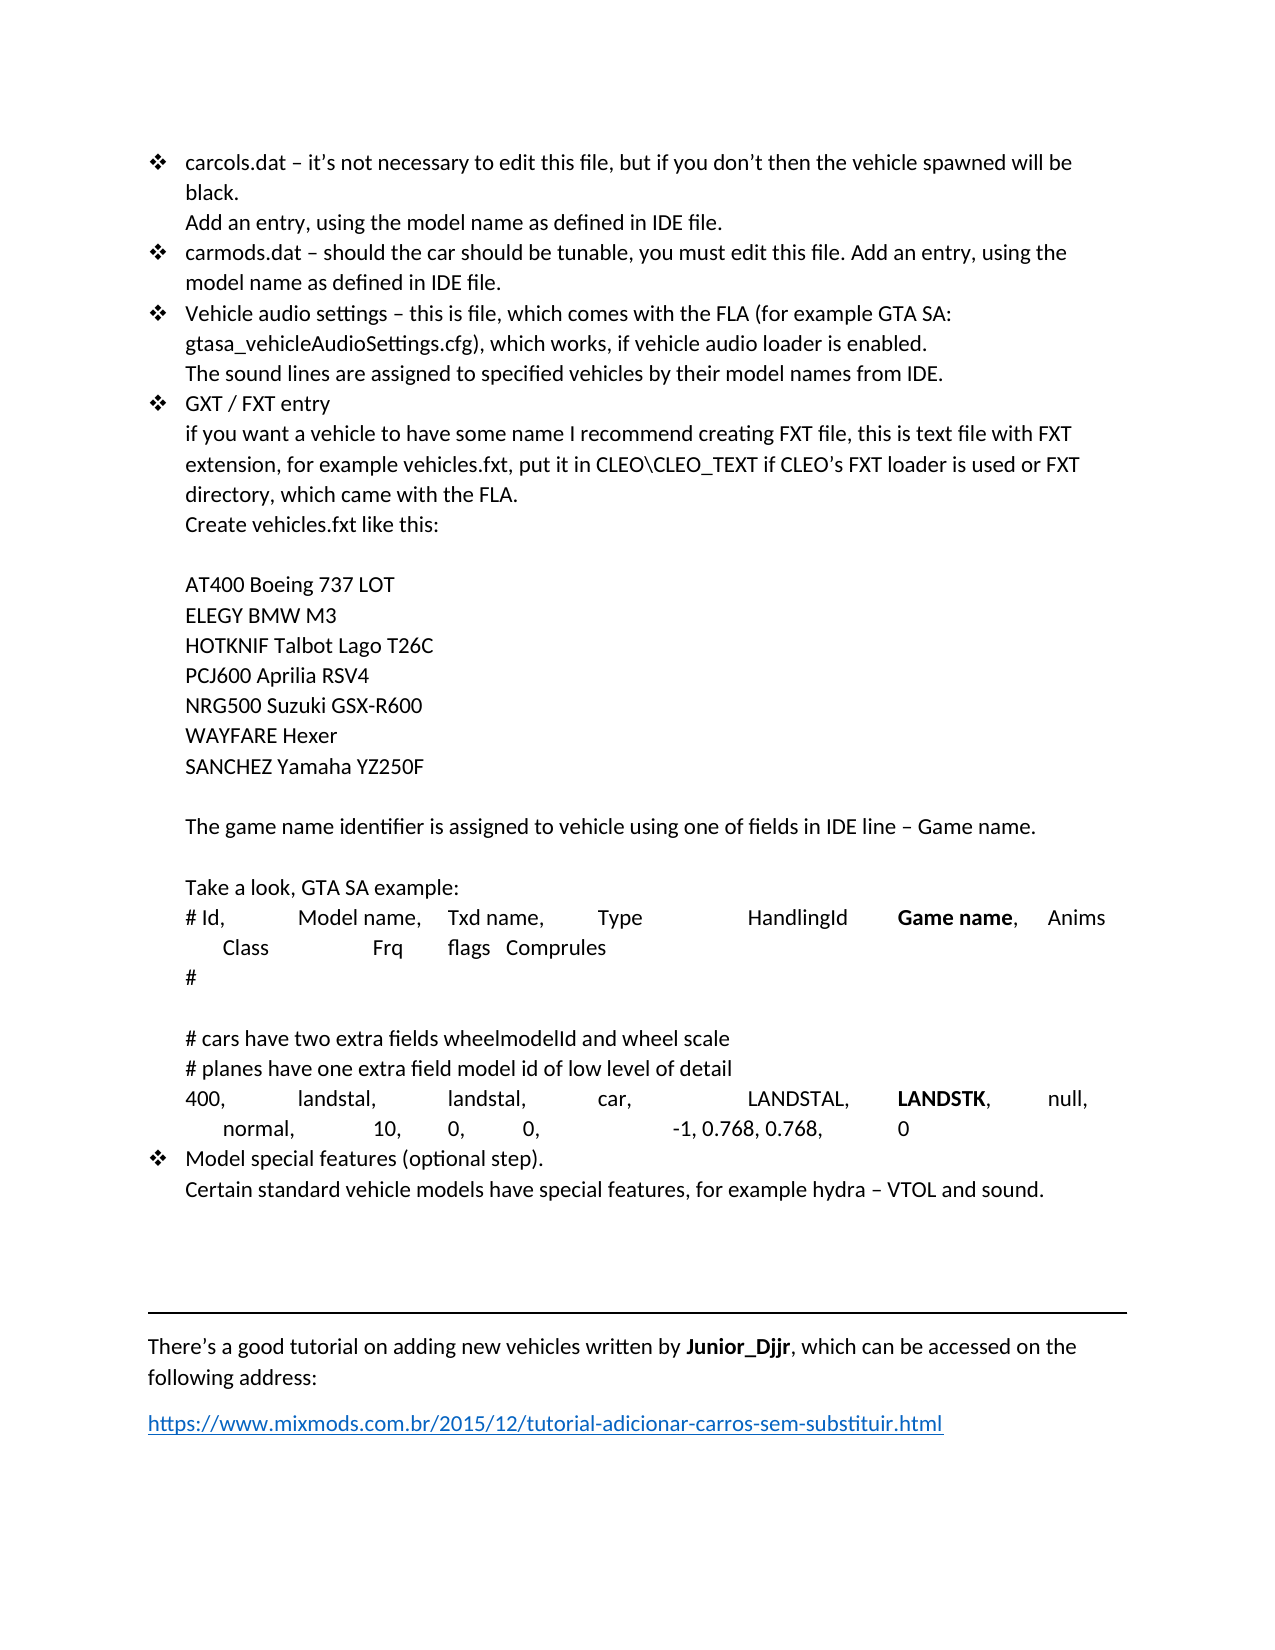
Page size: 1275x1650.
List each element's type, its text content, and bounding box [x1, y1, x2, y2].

list NRG500 Suzuki GSX-R600 [185, 691, 1127, 719]
list ELEGY BMW M3 [185, 601, 1127, 629]
list GXT / FXT entry [148, 389, 1127, 417]
list # [185, 963, 1127, 1021]
list AT400 Boeing 737 LOT [185, 571, 1127, 598]
list if you want a vehicle to have some name I recommend creating FXT file, this is text file with FXT extension, for example vehicles.fxt, put it in CLEO\CLEO_TEXT if CLEO’s FXT loader is used or FXT directory, which came with the FLA. Create vehicles.fxt like this: [185, 419, 1127, 538]
text https://www.mixmods.com.br/2015/12/tutorial-adicionar-carros-sem-substituir.html [148, 1409, 1127, 1438]
list # Id, Model name, Txd name, Type HandlingId Game name, Anims Class Frq flags Comprules [185, 903, 1127, 961]
list carcols.dat – it’s not necessary to edit this file, but if you don’t then the vehicle spawned will be black. Add an entry, using the model name as defined in IDE file. [148, 148, 1127, 236]
list Vehicle audio settings – this is file, which comes with the FLA (for example GTA SA: gtasa_vehicleAudioSettings.cfg), which works, if vehicle audio loader is enabled. The sound lines are assigned to specified vehicles by their model names from IDE. [148, 299, 1127, 387]
list WAYFARE Hexer [185, 722, 1127, 749]
list 400, landstal, landstal, car, LANDSTAL, LANDSTK, null, normal, 10, 0, 0, -1, 0.768, 0.768, 0 [185, 1084, 1127, 1142]
list carmods.dat – should the car should be tunable, you must edit this file. Add an entry, using the model name as defined in IDE file. [148, 238, 1127, 296]
list SANCHEZ Yamaha YZ250F [185, 752, 1127, 810]
list Model special features (optional step). Certain standard vehicle models have special features, for example hydra – VTOL and sound. [148, 1144, 1127, 1233]
text There’s a good tutorial on adding new vehicles written by Junior_Djjr, which can be accessed on the following address: [148, 1332, 1127, 1391]
list PCJ600 Aprilia RSV4 [185, 661, 1127, 689]
list # cars have two extra fields wheelmodelId and wheel scale [185, 1024, 1127, 1052]
list HOTKNIF Talbot Lago T26C [185, 631, 1127, 659]
list The game name identifier is assigned to vehicle using one of fields in IDE line – Game name. Take a look, GTA SA example: [185, 812, 1127, 901]
list # planes have one extra field model id of low level of detail [185, 1054, 1127, 1082]
